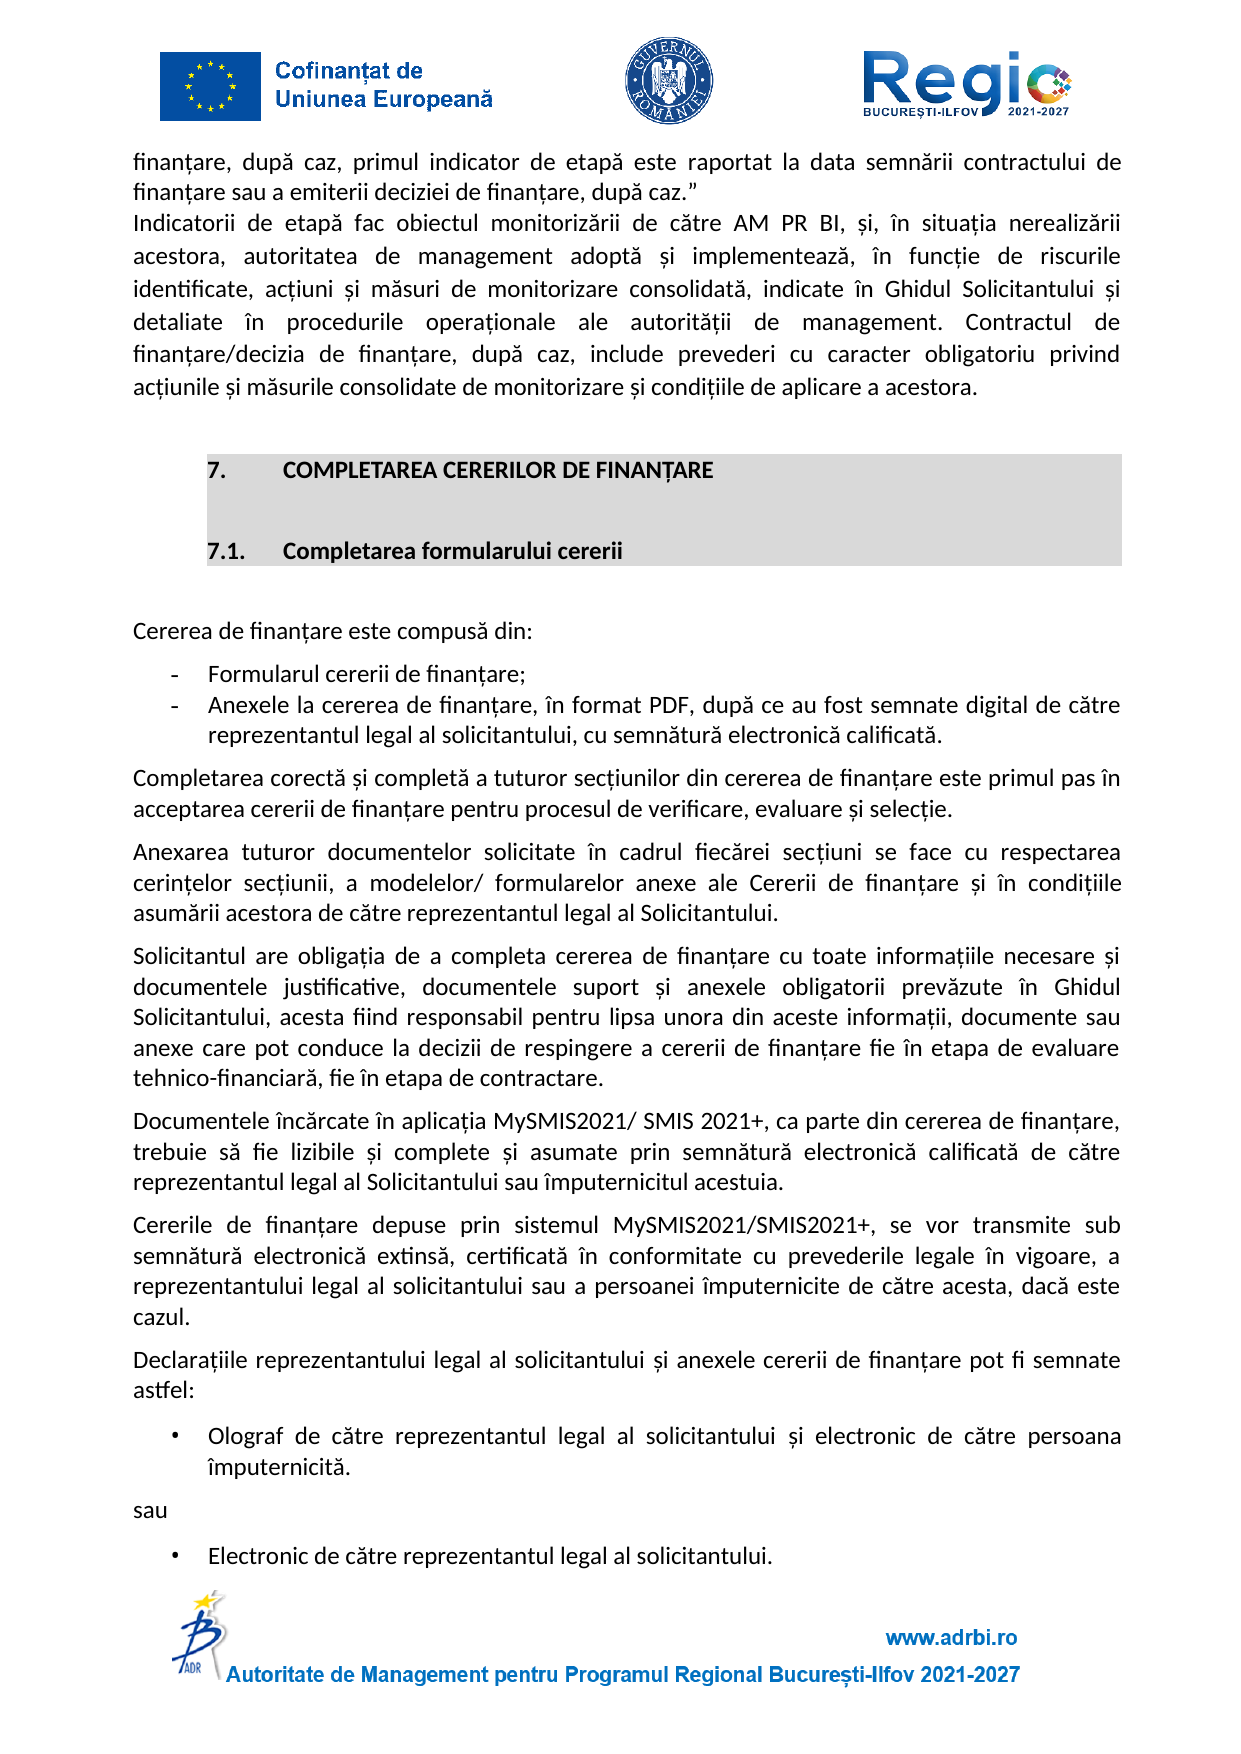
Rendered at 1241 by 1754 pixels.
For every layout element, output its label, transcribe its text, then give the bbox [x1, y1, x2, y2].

subtitle 7. COMPLETAREA CERERILOR DE FINANȚARE [207, 454, 1122, 485]
list Anexele la cererea de finanțare, în format PDF, după ce au fost semnate digital de către reprezentantul legal al solicitantului, cu semnătură electronică calificată. [170, 689, 1122, 750]
list Formularul cererii de finanțare; [170, 658, 1122, 689]
subtitle 7.1. Completarea formularului cererii [207, 535, 1122, 566]
text Declaraţiile reprezentantului legal al solicitantului şi anexele cererii de finanțare pot fi semnate astfel: [133, 1344, 1122, 1405]
text Cererea de finanțare este compusă din: [133, 616, 1122, 646]
picture [132, 1587, 1060, 1699]
text Documentele încărcate în aplicația MySMIS2021/ SMIS 2021+, ca parte din cererea de finanțare, trebuie să fie lizibile și complete şi asumate prin semnătură electronică calificată de către reprezentantul legal al Solicitantului sau împuternicitul acestuia. [133, 1105, 1122, 1197]
text Indicatorii de etapă fac obiectul monitorizării de către AM PR BI, și, în situația nerealizării acestora, autoritatea de management adoptă și implementează, în funcție de riscurile identificate, acțiuni și măsuri de monitorizare consolidată, indicate în Ghidul Solicitantului și detaliate în procedurile operaționale ale autorității de management. Contractul de finanțare/decizia de finanțare, după caz, include prevederi cu caracter obligatoriu privind acțiunile și măsurile consolidate de monitorizare și condițiile de aplicare a acestora. [133, 207, 1122, 402]
picture [155, 35, 1101, 125]
text Anexarea tuturor documentelor solicitate în cadrul fiecărei secţiuni se face cu respectarea cerinţelor secţiunii, a modelelor/ formularelor anexe ale Cererii de finanţare şi în condiţiile asumării acestora de către reprezentantul legal al Solicitantului. [133, 836, 1122, 928]
text Solicitantul are obligația de a completa cererea de finanțare cu toate informațiile necesare și documentele justificative, documentele suport și anexele obligatorii prevăzute în Ghidul Solicitantului, acesta fiind responsabil pentru lipsa unora din aceste informații, documente sau anexe care pot conduce la decizii de respingere a cererii de finanțare fie în etapa de evaluare tehnico-financiară, fie în etapa de contractare. [133, 940, 1122, 1093]
text Completarea corectă și completă a tuturor secțiunilor din cererea de finanțare este primul pas în acceptarea cererii de finanțare pentru procesul de verificare, evaluare și selecție. [133, 763, 1122, 824]
text Cererile de finanțare depuse prin sistemul MySMIS2021/SMIS2021+, se vor transmite sub semnătură electronică extinsă, certificată în conformitate cu prevederile legale în vigoare, a reprezentantului legal al solicitantului sau a persoanei împuternicite de către acesta, dacă este cazul. [133, 1209, 1122, 1331]
list Electronic de către reprezentantul legal al solicitantului. [170, 1538, 1122, 1572]
text sau [133, 1494, 1122, 1525]
list Olograf de către reprezentantul legal al solicitantului şi electronic de către persoana împuternicită. [170, 1417, 1122, 1482]
